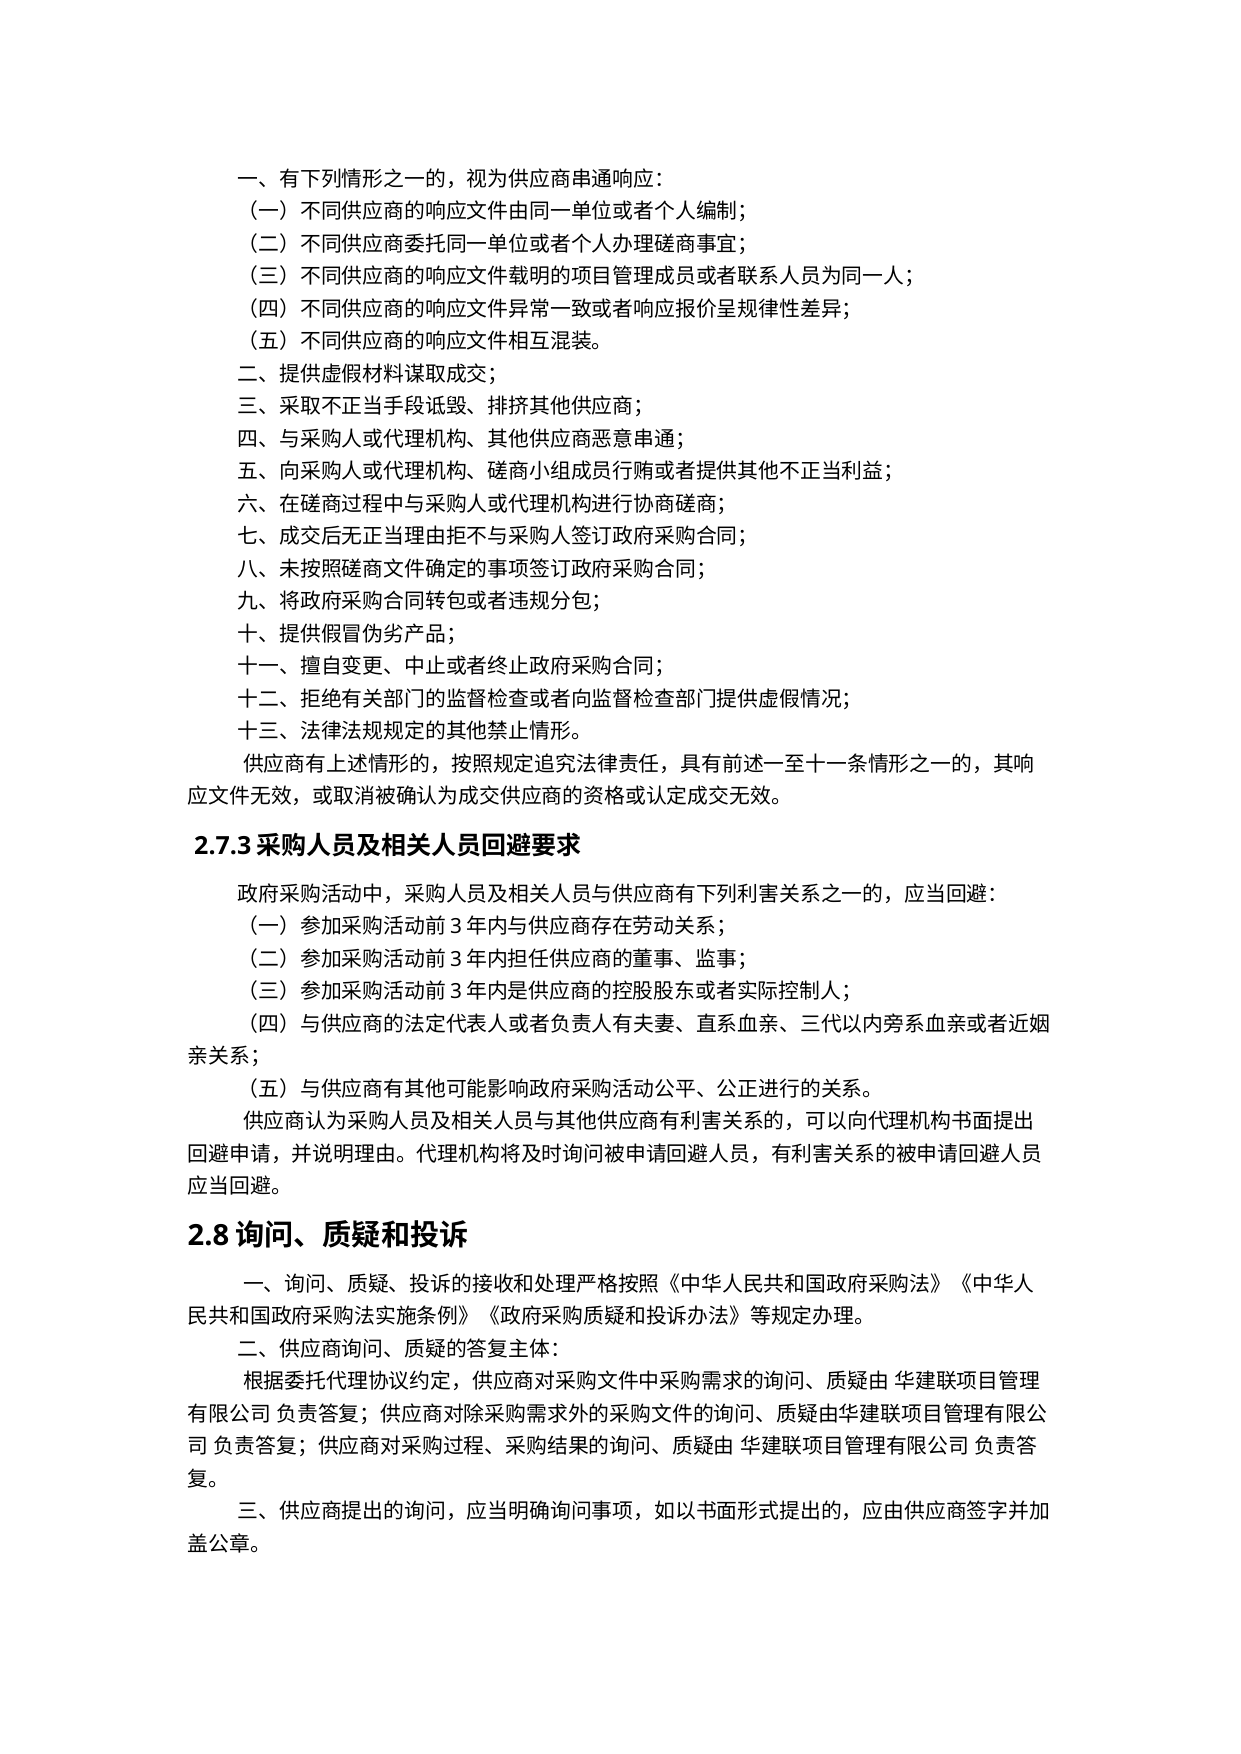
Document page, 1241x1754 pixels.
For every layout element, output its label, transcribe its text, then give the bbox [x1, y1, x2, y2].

text 政府采购活动中，采购人员及相关人员与供应商有下列利害关系之一的，应当回避： [187, 877, 1053, 909]
text （三）参加采购活动前3年内是供应商的控股股东或者实际控制人； [187, 974, 1053, 1007]
text 一、有下列情形之一的，视为供应商串通响应： [187, 162, 1053, 194]
text （四）与供应商的法定代表人或者负责人有夫妻、直系血亲、三代以内旁系血亲或者近姻亲关系； [187, 1007, 1053, 1072]
text 三、采取不正当手段诋毁、排挤其他供应商； [187, 389, 1053, 422]
text 四、与采购人或代理机构、其他供应商恶意串通； [187, 422, 1053, 454]
text 十二、拒绝有关部门的监督检查或者向监督检查部门提供虚假情况； [187, 682, 1053, 714]
text （一）不同供应商的响应文件由同一单位或者个人编制； [187, 194, 1053, 227]
text 七、成交后无正当理由拒不与采购人签订政府采购合同； [187, 519, 1053, 552]
text 一、询问、质疑、投诉的接收和处理严格按照《中华人民共和国政府采购法》《中华人民共和国政府采购法实施条例》《政府采购质疑和投诉办法》等规定办理。 [187, 1267, 1053, 1332]
text 供应商有上述情形的，按照规定追究法律责任，具有前述一至十一条情形之一的，其响应文件无效，或取消被确认为成交供应商的资格或认定成交无效。 [187, 747, 1053, 812]
text （三）不同供应商的响应文件载明的项目管理成员或者联系人员为同一人； [187, 259, 1053, 292]
text 十、提供假冒伪劣产品； [187, 617, 1053, 649]
text （一）参加采购活动前3年内与供应商存在劳动关系； [187, 909, 1053, 942]
text 十三、法律法规规定的其他禁止情形。 [187, 714, 1053, 747]
text 五、向采购人或代理机构、磋商小组成员行贿或者提供其他不正当利益； [187, 454, 1053, 487]
text 2.8询问、质疑和投诉 [187, 1202, 1053, 1267]
text 六、在磋商过程中与采购人或代理机构进行协商磋商； [187, 487, 1053, 519]
text （二）不同供应商委托同一单位或者个人办理磋商事宜； [187, 227, 1053, 259]
text 供应商认为采购人员及相关人员与其他供应商有利害关系的，可以向代理机构书面提出回避申请，并说明理由。代理机构将及时询问被申请回避人员，有利害关系的被申请回避人员应当回避。 [187, 1104, 1053, 1202]
text 九、将政府采购合同转包或者违规分包； [187, 584, 1053, 617]
text 2.7.3采购人员及相关人员回避要求 [187, 812, 1053, 877]
text 二、供应商询问、质疑的答复主体： [187, 1332, 1053, 1364]
text （二）参加采购活动前3年内担任供应商的董事、监事； [187, 942, 1053, 974]
text 根据委托代理协议约定，供应商对采购文件中采购需求的询问、质疑由 华建联项目管理有限公司 负责答复；供应商对除采购需求外的采购文件的询问、质疑由华建联项目管理有限公司 负责答复；供应商对采购过程、采购结果的询问、质疑由 华建联项目管理有限公司 负责答复。 [187, 1364, 1053, 1494]
text 十一、擅自变更、中止或者终止政府采购合同； [187, 649, 1053, 682]
text （五）与供应商有其他可能影响政府采购活动公平、公正进行的关系。 [187, 1072, 1053, 1104]
text （五）不同供应商的响应文件相互混装。 [187, 324, 1053, 357]
text 二、提供虚假材料谋取成交； [187, 357, 1053, 389]
text 三、供应商提出的询问，应当明确询问事项，如以书面形式提出的，应由供应商签字并加盖公章。 [187, 1494, 1053, 1559]
text 八、未按照磋商文件确定的事项签订政府采购合同； [187, 552, 1053, 584]
text （四）不同供应商的响应文件异常一致或者响应报价呈规律性差异； [187, 292, 1053, 324]
